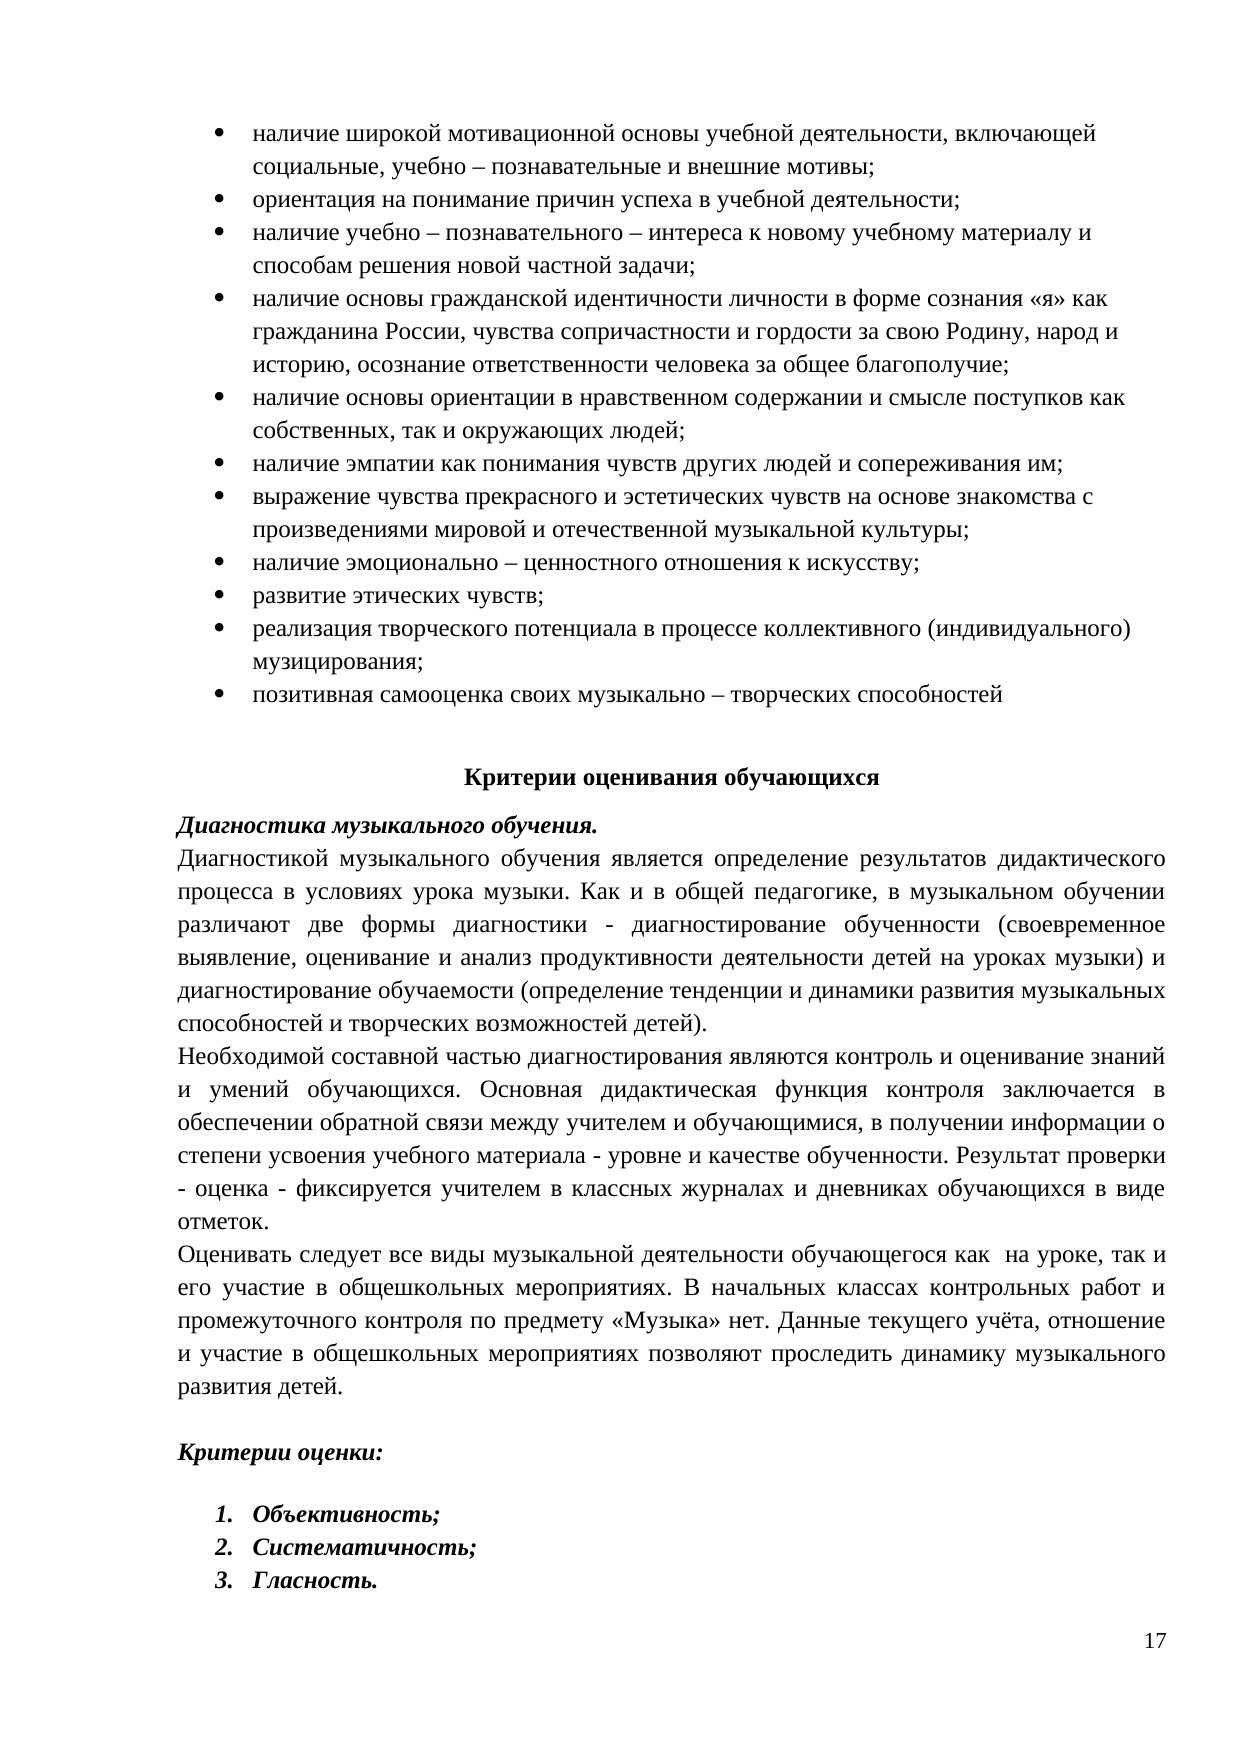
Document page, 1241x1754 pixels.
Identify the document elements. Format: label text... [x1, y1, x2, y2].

list наличие эмпатии как понимания чувств других людей и сопереживания им; [215, 448, 1167, 477]
list наличие широкой мотивационной основы учебной деятельности, включающей социальные, учебно – познавательные и внешние мотивы; [215, 118, 1167, 180]
list наличие учебно – познавательного – интереса к новому учебному материалу и способам решения новой частной задачи; [215, 217, 1167, 279]
text Критерии оценки: [177, 1437, 1167, 1466]
list позитивная самооценка своих музыкально – творческих способностей [215, 679, 1167, 708]
list реализация творческого потенциала в процессе коллективного (индивидуального) музицирования; [215, 613, 1167, 675]
text Критерии оценивания обучающихся [177, 762, 1167, 791]
list Гласность. [215, 1566, 1167, 1594]
list наличие эмоционально – ценностного отношения к искусству; [215, 547, 1167, 576]
text Оценивать следует все виды музыкальной деятельности обучающегося как на уроке, так и его участие в общешкольных мероприятиях. В начальных классах контрольных работ и промежуточного контроля по предмету «Музыка» нет. Данные текущего учёта, отношение и участие в общешкольных мероприятиях позволяют проследить динамику музыкального развития детей. [177, 1239, 1167, 1400]
list выражение чувства прекрасного и эстетических чувств на основе знакомства с произведениями мировой и отечественной музыкальной культуры; [215, 481, 1167, 543]
text Диагностикой музыкального обучения является определение результатов дидактического процесса в условиях урока музыки. Как и в общей педагогике, в музыкальном обучении различают две формы диагностики - диагностирование обученности (своевременное выявление, оценивание и анализ продуктивности деятельности детей на уроках музыки) и диагностирование обучаемости (определение тенденции и динамики развития музыкальных способностей и творческих возможностей детей). [177, 843, 1167, 1037]
list развитие этических чувств; [215, 580, 1167, 609]
list наличие основы гражданской идентичности личности в форме сознания «я» как гражданина России, чувства сопричастности и гордости за свою Родину, народ и историю, осознание ответственности человека за общее благополучие; [215, 283, 1167, 378]
text Диагностика музыкального обучения. [177, 810, 1167, 839]
list Систематичность; [215, 1532, 1167, 1561]
text Необходимой составной частью диагностирования являются контроль и оценивание знаний и умений обучающихся. Основная дидактическая функция контроля заключается в обеспечении обратной связи между учителем и обучающимися, в получении информации о степени усвоения учебного материала - уровне и качестве обученности. Результат проверки - оценка - фиксируется учителем в классных журналах и дневниках обучающихся в виде отметок. [177, 1041, 1167, 1235]
list ориентация на понимание причин успеха в учебной деятельности; [215, 184, 1167, 213]
list Объективность; [215, 1499, 1167, 1528]
list наличие основы ориентации в нравственном содержании и смысле поступков как собственных, так и окружающих людей; [215, 382, 1167, 444]
